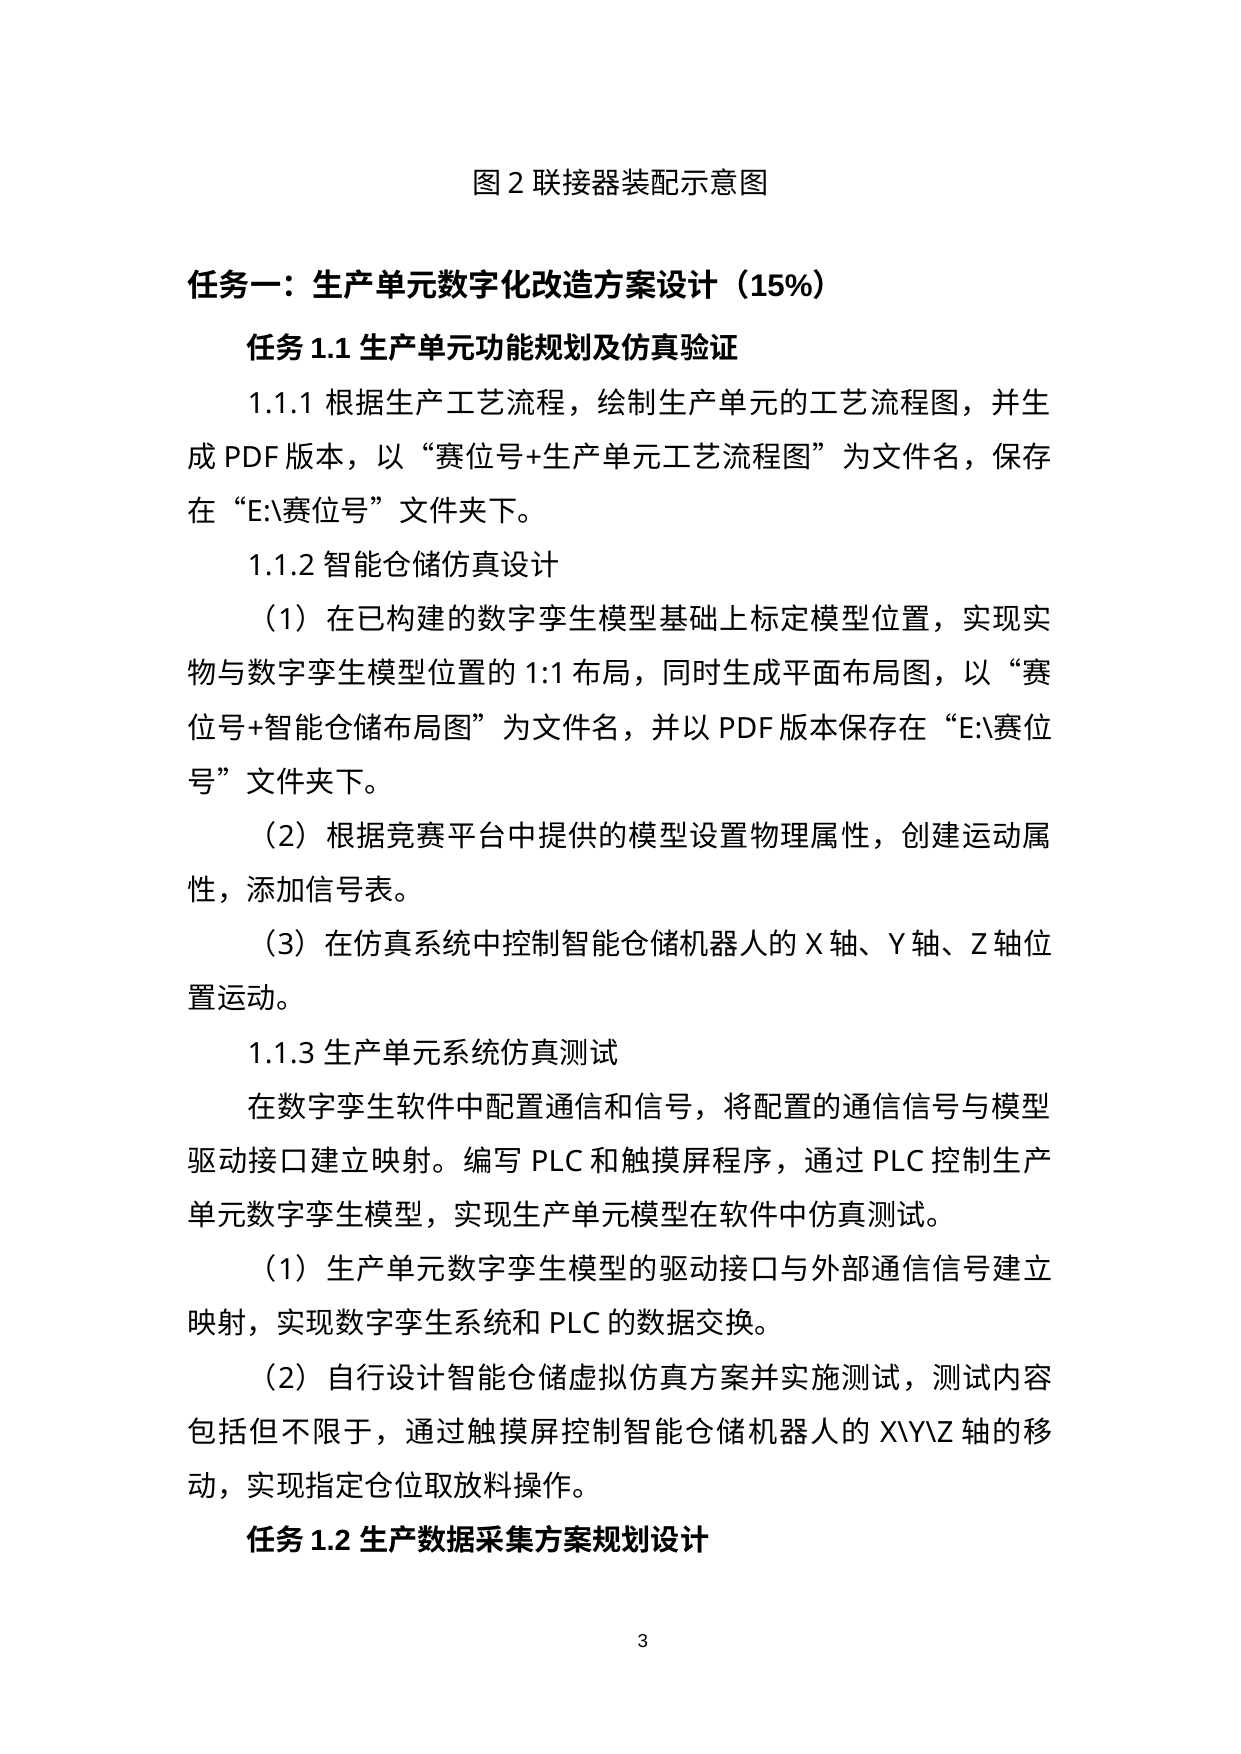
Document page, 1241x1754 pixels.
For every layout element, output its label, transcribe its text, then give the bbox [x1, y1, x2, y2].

text （2）根据竞赛平台中提供的模型设置物理属性，创建运动属性，添加信号表。 [187, 803, 1053, 911]
text 图2 联接器装配示意图 [187, 150, 1053, 204]
text （2）自行设计智能仓储虚拟仿真方案并实施测试，测试内容包括但不限于，通过触摸屏控制智能仓储机器人的X\Y\Z轴的移动，实现指定仓位取放料操作。 [187, 1345, 1053, 1507]
text （3）在仿真系统中控制智能仓储机器人的X轴、Y轴、Z轴位置运动。 [187, 911, 1053, 1020]
text 1.1.3 生产单元系统仿真测试 [187, 1020, 1053, 1074]
text （1）生产单元数字孪生模型的驱动接口与外部通信信号建立映射，实现数字孪生系统和PLC的数据交换。 [187, 1236, 1053, 1345]
text 1.1.2 智能仓储仿真设计 [187, 532, 1053, 586]
subtitle 任务一：生产单元数字化改造方案设计（15%） [187, 260, 1053, 305]
subtitle 任务1.2 生产数据采集方案规划设计 [187, 1507, 1053, 1561]
text 1.1.1 根据生产工艺流程，绘制生产单元的工艺流程图，并生成PDF版本，以“赛位号+生产单元工艺流程图”为文件名，保存在“E:\赛位号”文件夹下。 [187, 370, 1053, 532]
subtitle 任务1.1 生产单元功能规划及仿真验证 [187, 316, 1053, 370]
text 在数字孪生软件中配置通信和信号，将配置的通信信号与模型驱动接口建立映射。编写PLC和触摸屏程序，通过PLC控制生产单元数字孪生模型，实现生产单元模型在软件中仿真测试。 [187, 1074, 1053, 1236]
text （1）在已构建的数字孪生模型基础上标定模型位置，实现实物与数字孪生模型位置的1:1布局，同时生成平面布局图，以“赛位号+智能仓储布局图”为文件名，并以PDF版本保存在“E:\赛位号”文件夹下。 [187, 586, 1053, 803]
